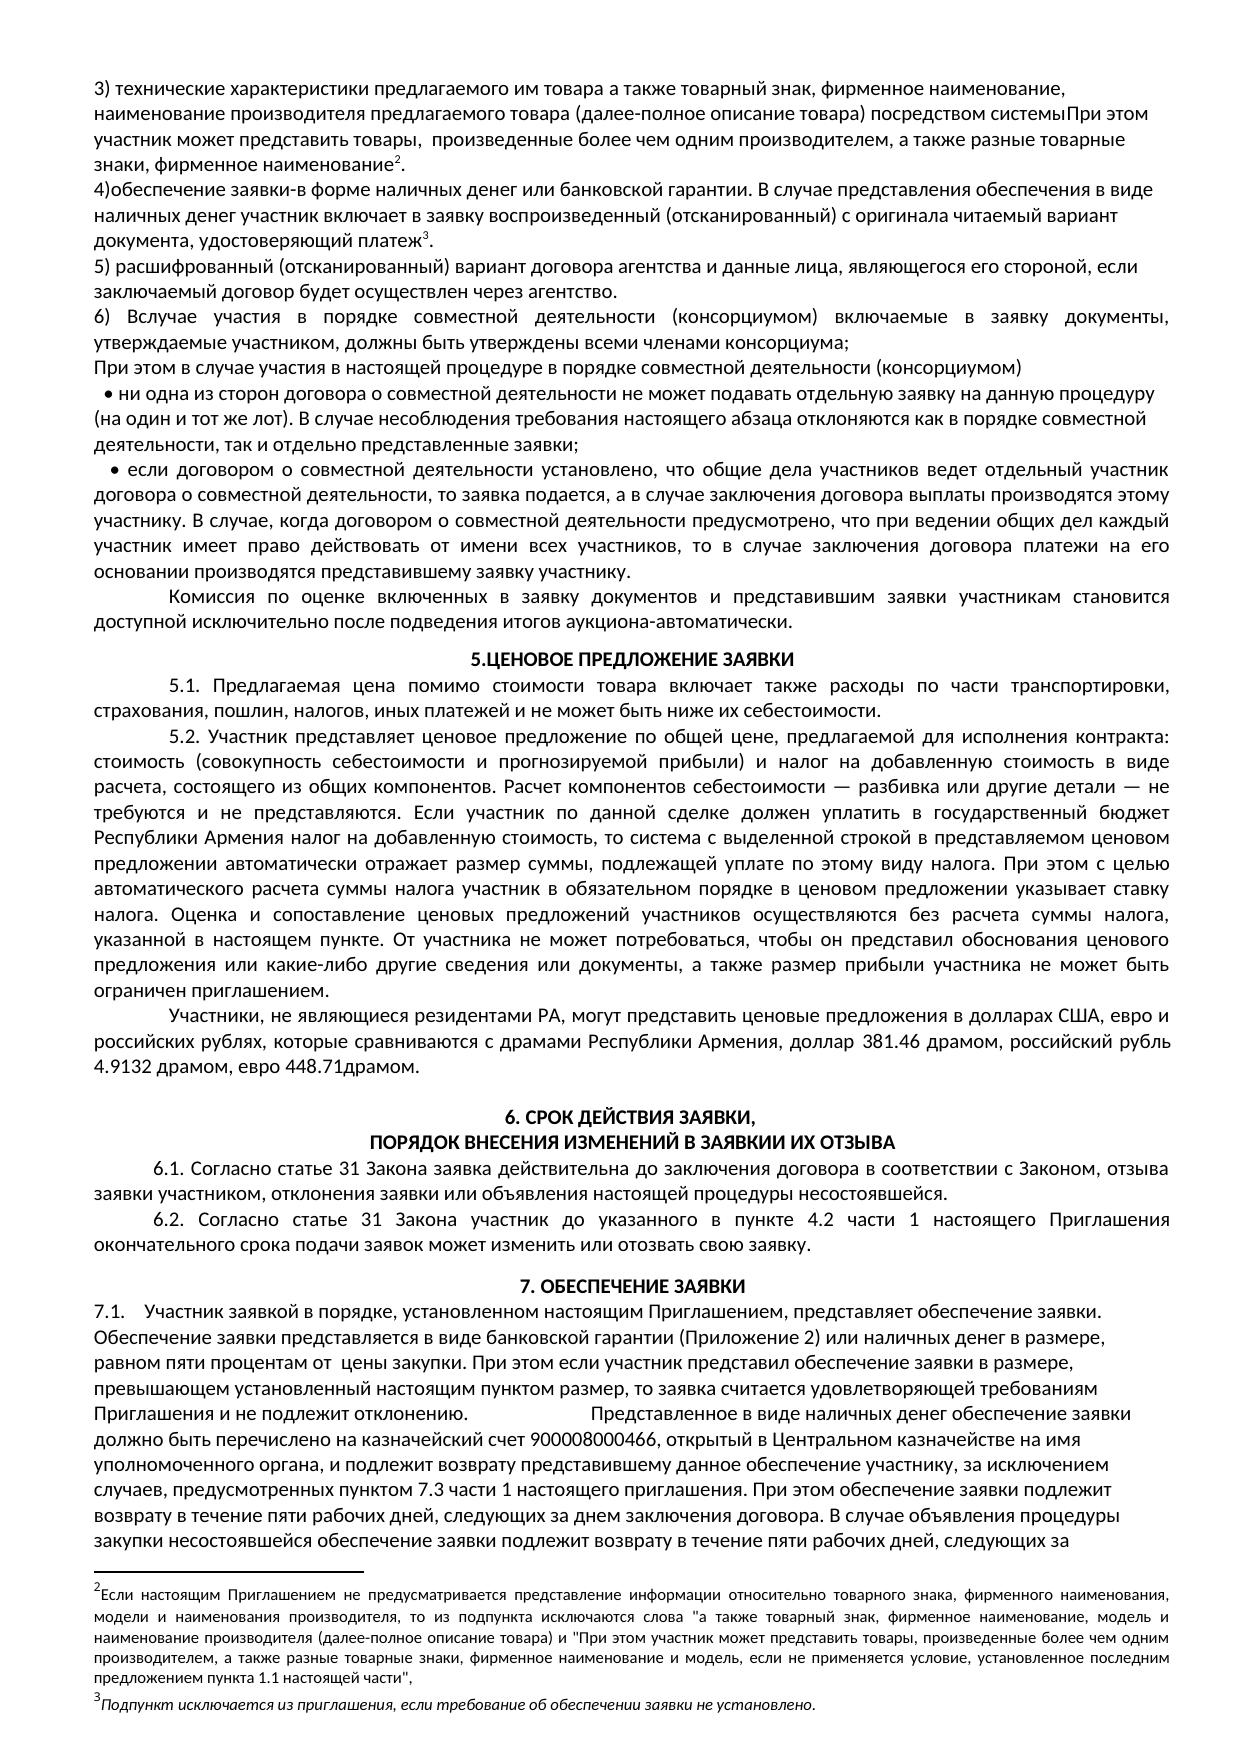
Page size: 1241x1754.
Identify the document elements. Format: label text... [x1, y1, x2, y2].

text 5.ЦЕНОВОЕ ПРЕДЛОЖЕНИЕ ЗАЯВКИ [94, 647, 1171, 672]
text 5.1. Предлагаемая цена помимо стоимости товара включает также расходы по части транспортировки, страхования, пошлин, налогов, иных платежей и не может быть ниже их себестоимости. [94, 672, 1171, 723]
text • если договором о совместной деятельности установлено, что общие дела участников ведет отдельный участник договора о совместной деятельности, то заявка подается, а в случае заключения договора выплаты производятся этому участнику. В случае, когда договором о совместной деятельности предусмотрено, что при ведении общих дел каждый участник имеет право действовать от имени всех участников, то в случае заключения договора платежи на его основании производятся представившему заявку участнику. [94, 456, 1171, 583]
text 7. ОБЕСПЕЧЕНИЕ ЗАЯВКИ [94, 1273, 1171, 1299]
text При этом в случае участия в настоящей процедуре в порядке совместной деятельности (консорциумом) [94, 354, 1171, 380]
text 6. СРОК ДЕЙСТВИЯ ЗАЯВКИ, ПОРЯДОК ВНЕСЕНИЯ ИЗМЕНЕНИЙ В ЗАЯВКИИ ИХ ОТЗЫВА [153, 1104, 1112, 1155]
text 6.2. Согласно статье 31 Закона участник до указанного в пункте 4.2 части 1 настоящего Приглашения окончательного срока подачи заявок может изменить или отозвать свою заявку. [94, 1206, 1171, 1257]
text 5) расшифрованный (отсканированный) вариант договора агентства и данные лица, являющегося его стороной, если заключаемый договор будет осуществлен через агентство. [94, 253, 1171, 304]
text 4)обеспечение заявки-в форме наличных денег или банковской гарантии. В случае представления обеспечения в виде наличных денег участник включает в заявку воспроизведенный (отсканированный) с оригинала читаемый вариант документa, удостоверяющий платеж. [94, 177, 1171, 253]
text Участники, не являющиеся резидентами РА, могут представить ценовые предложения в долларах США, евро и российских рублях, которые сравниваются с драмами Республики Армения, доллар 381.46 драмом, российский рубль 4.9132 драмом, евро 448.71драмом. [94, 1002, 1171, 1079]
text Комиссия по оценке включенных в заявку документов и представившим заявки участникам становится доступной исключительно после подведения итогов аукциона-автоматически. [94, 583, 1171, 634]
text 3) технические характеристики предлагаемого им товара а также товарный знак, фирменное наименование, наименование производителя предлагаемого товара (далее-полное описание товара) посредством системыПри этом участник может представить товары, произведенные более чем одним производителем, а также разные товарные знаки, фирменное наименование. [94, 75, 1171, 177]
text 6.1. Согласно статье 31 Закона заявка действительна до заключения договора в соответствии с Законом, отзыва заявки участником, отклонения заявки или объявления настоящей процедуры несостоявшейся. [94, 1155, 1171, 1206]
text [94, 1299, 1171, 1553]
text • ни одна из сторон договора о совместной деятельности не может подавать отдельную заявку на данную процедуру (на один и тот же лот). В случае несоблюдения требования настоящего абзаца отклоняются как в порядке совместной деятельности, так и отдельно представленные заявки; [94, 380, 1171, 456]
text 6) Вслучае участия в порядке совместной деятельности (консорциумом) включаемые в заявку документы, утверждаемые участником, должны быть утверждены всеми членами консорциума; [94, 304, 1171, 354]
text 5.2. Участник представляет ценовое предложение по общей цене, предлагаемой для исполнения контракта: стоимость (совокупность себестоимости и прогнозируемой прибыли) и налог на добавленную стоимость в виде расчета, состоящего из общих компонентов. Расчет компонентов себестоимости — разбивка или другие детали — не требуются и не представляются. Если участник по данной сделке должен уплатить в государственный бюджет Республики Армения налог на добавленную стоимость, то система с выделенной строкой в представляемом ценовом предложении автоматически отражает размер суммы, подлежащей уплате по этому виду налога. При этом с целью автоматического расчета суммы налога участник в обязательном порядке в ценовом предложении указывает ставку налога. Оценка и сопоставление ценовых предложений участников осуществляются без расчета суммы налога, указанной в настоящем пункте. От участника не может потребоваться, чтобы он представил обоснования ценового предложения или какие-либо другие сведения или документы, а также размер прибыли участника не может быть ограничен приглашением. [94, 723, 1171, 1002]
